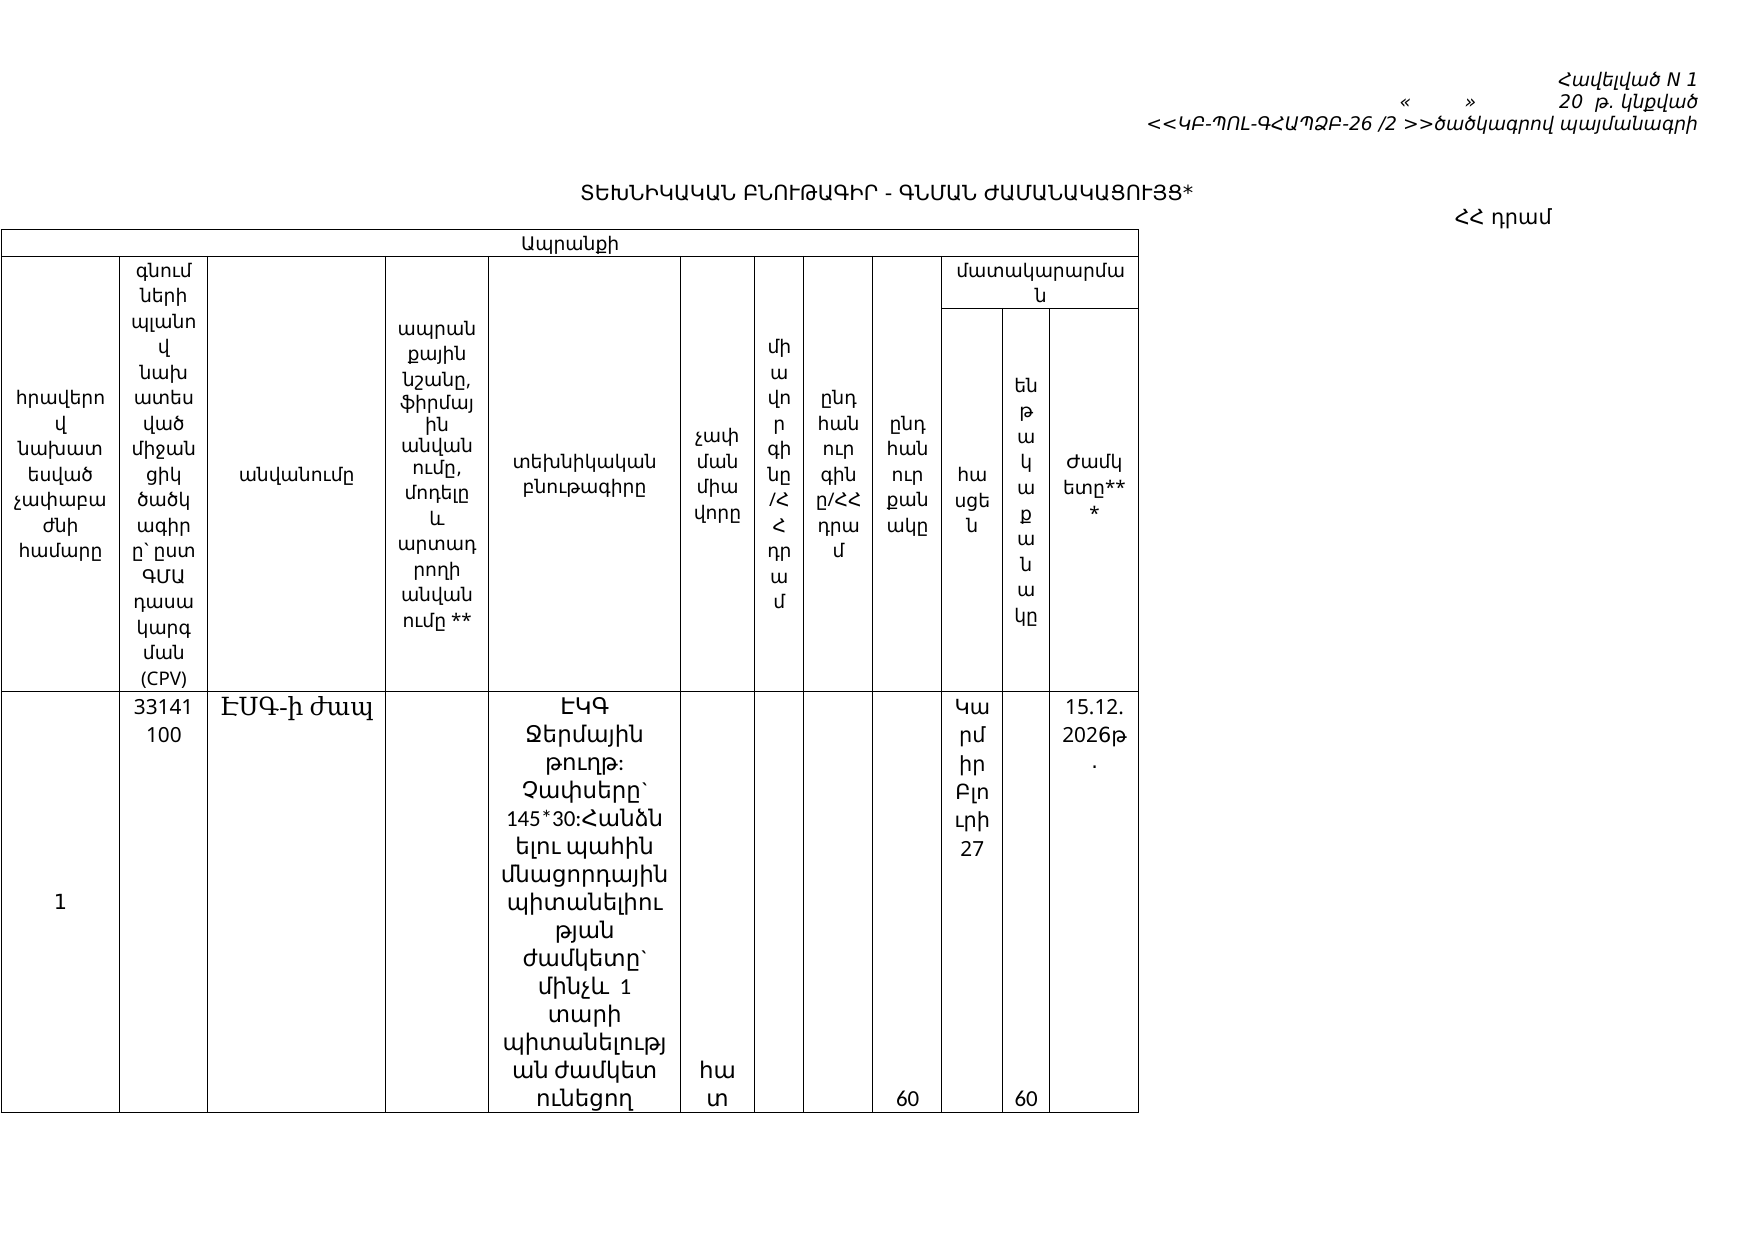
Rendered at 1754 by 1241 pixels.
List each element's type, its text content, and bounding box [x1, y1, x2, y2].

text ՀՀ դրամ [75, 205, 1698, 229]
text « » 20 թ. կնքված [75, 91, 1698, 113]
table_cell ենթակա քանակը [1003, 309, 1049, 691]
text <<ԿԲ-ՊՈԼ-ԳՀԱՊՁԲ-26 /2 >>ծածկագրով պայմանագրի [75, 113, 1698, 134]
text Հավելված N 1 [75, 69, 1698, 91]
table_cell 60 [873, 692, 941, 1112]
table_cell հատ [681, 692, 754, 1112]
table_cell հրավերով նախատեսված չափաբաժնի համարը [2, 257, 119, 691]
table_cell մատակարարման [942, 257, 1138, 308]
text ՏԵԽՆԻԿԱԿԱՆ ԲՆՈՒԹԱԳԻՐ - ԳՆՄԱՆ ԺԱՄԱՆԱԿԱՑՈՒՅՑ* [75, 181, 1698, 205]
table_cell 15.12.2026թ. [1050, 692, 1138, 1112]
table_cell 60 [1003, 692, 1049, 1112]
table_cell [755, 692, 803, 1112]
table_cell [489, 692, 680, 1112]
table_cell [386, 692, 488, 1112]
table_cell չափման միավորը [681, 257, 754, 691]
table_cell տեխնիկական բնութագիրը [489, 257, 680, 691]
table_cell Ժամկետը*** [1050, 309, 1138, 691]
table_cell ընդհանուր գինը/ՀՀ դրամ [804, 257, 872, 691]
table_cell 1 [2, 692, 119, 1112]
table_cell 33141100 [120, 692, 207, 1112]
table_cell [804, 692, 872, 1112]
table_cell միավոր գինը/ՀՀ դրամ [755, 257, 803, 691]
table_cell գնումների պլանով նախատեսված միջանցիկ ծածկագիրը` ըստ ԳՄԱ դասակարգման (CPV) [120, 257, 207, 691]
table_cell ապրանքային նշանը, ֆիրմային անվանումը, մոդելը և արտադրողի անվանումը ** [386, 257, 488, 691]
table_cell ընդհանուր քանակը [873, 257, 941, 691]
table_header Ապրանքի [2, 230, 1138, 256]
table_cell անվանումը [208, 257, 385, 691]
table_cell հասցեն [942, 309, 1002, 691]
table_cell Կարմիր Բլուրի 27 [942, 692, 1002, 1112]
table_cell ԷՍԳ-ի ժապ [208, 692, 385, 1112]
